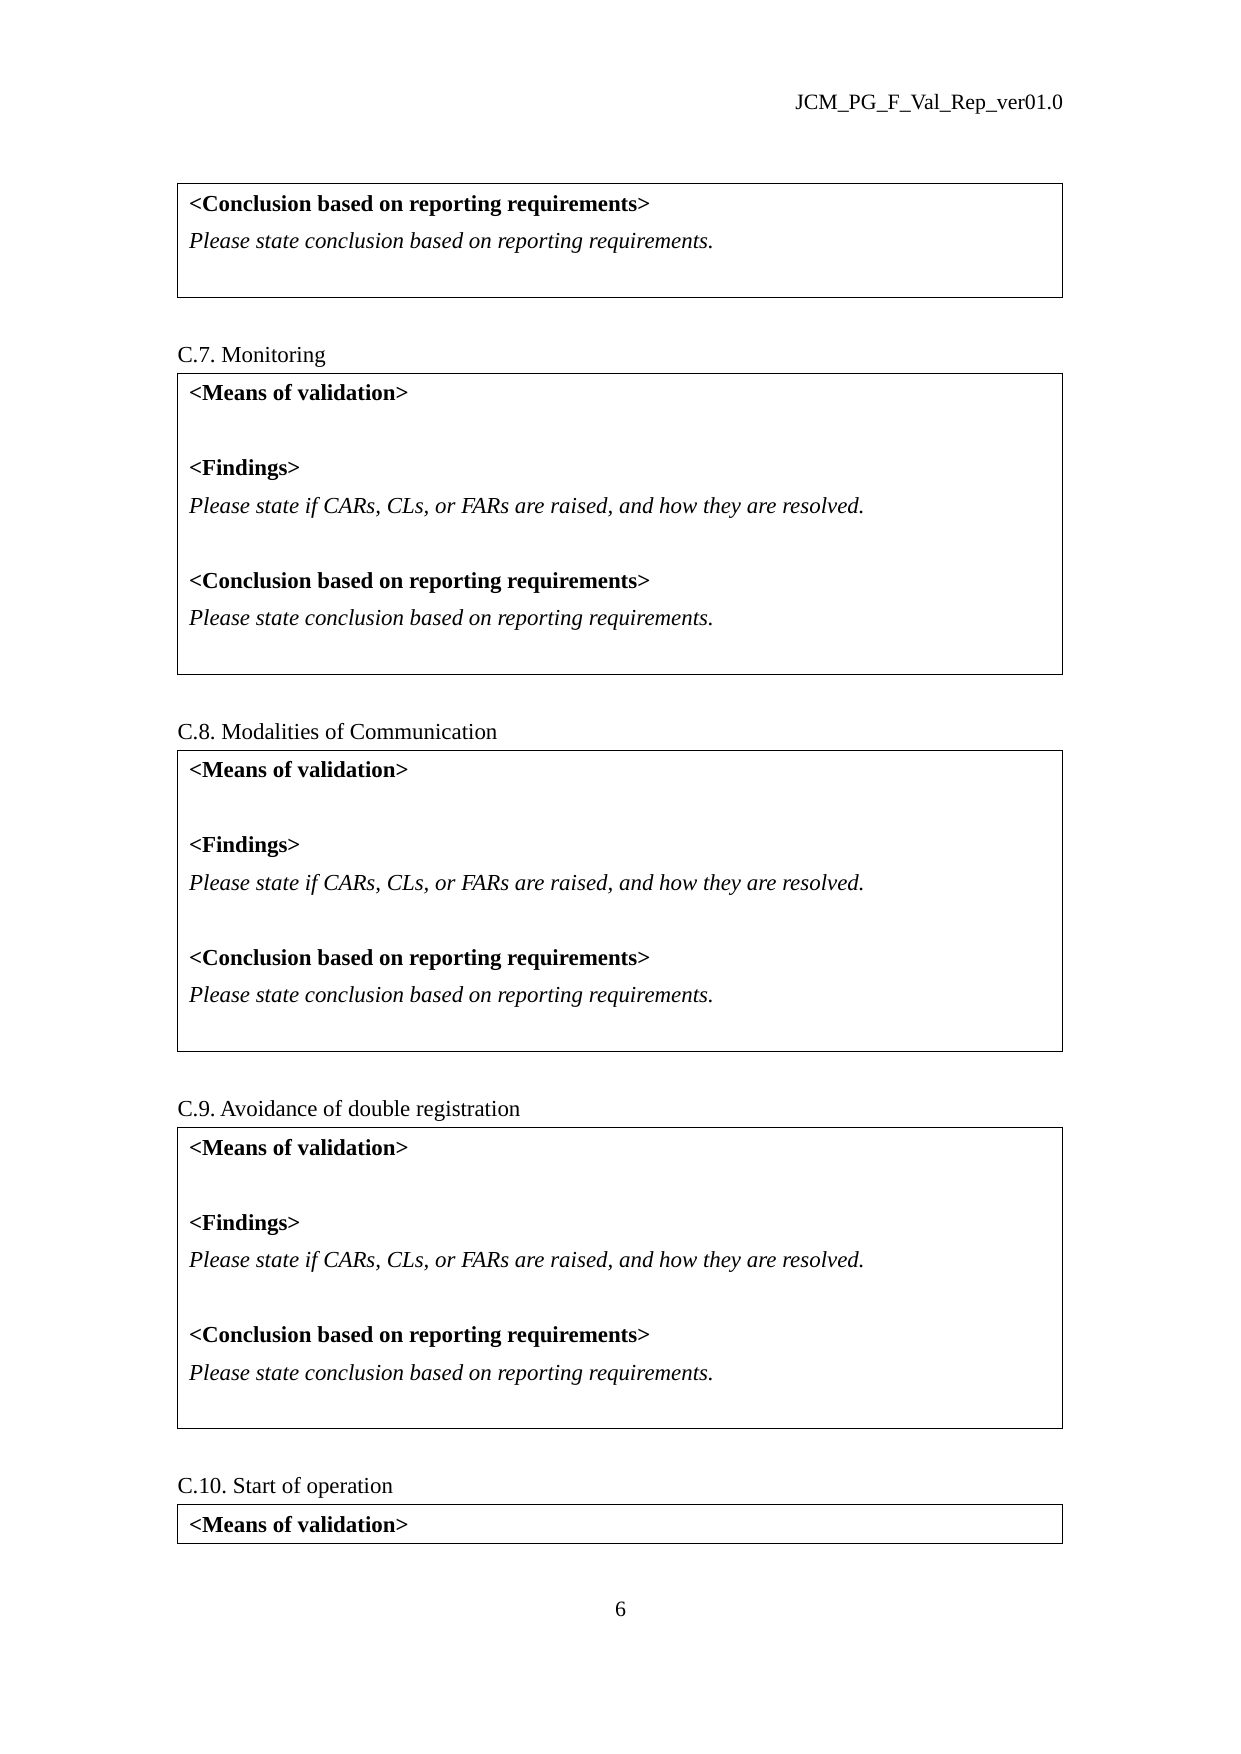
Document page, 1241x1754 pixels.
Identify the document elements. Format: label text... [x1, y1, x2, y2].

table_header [178, 1505, 1062, 1543]
text C.7. Monitoring [177, 335, 1063, 373]
text C.10. Start of operation [177, 1467, 1063, 1504]
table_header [178, 184, 1062, 297]
text C.8. Modalities of Communication [177, 712, 1063, 750]
text C.9. Avoidance of double registration [177, 1089, 1063, 1127]
